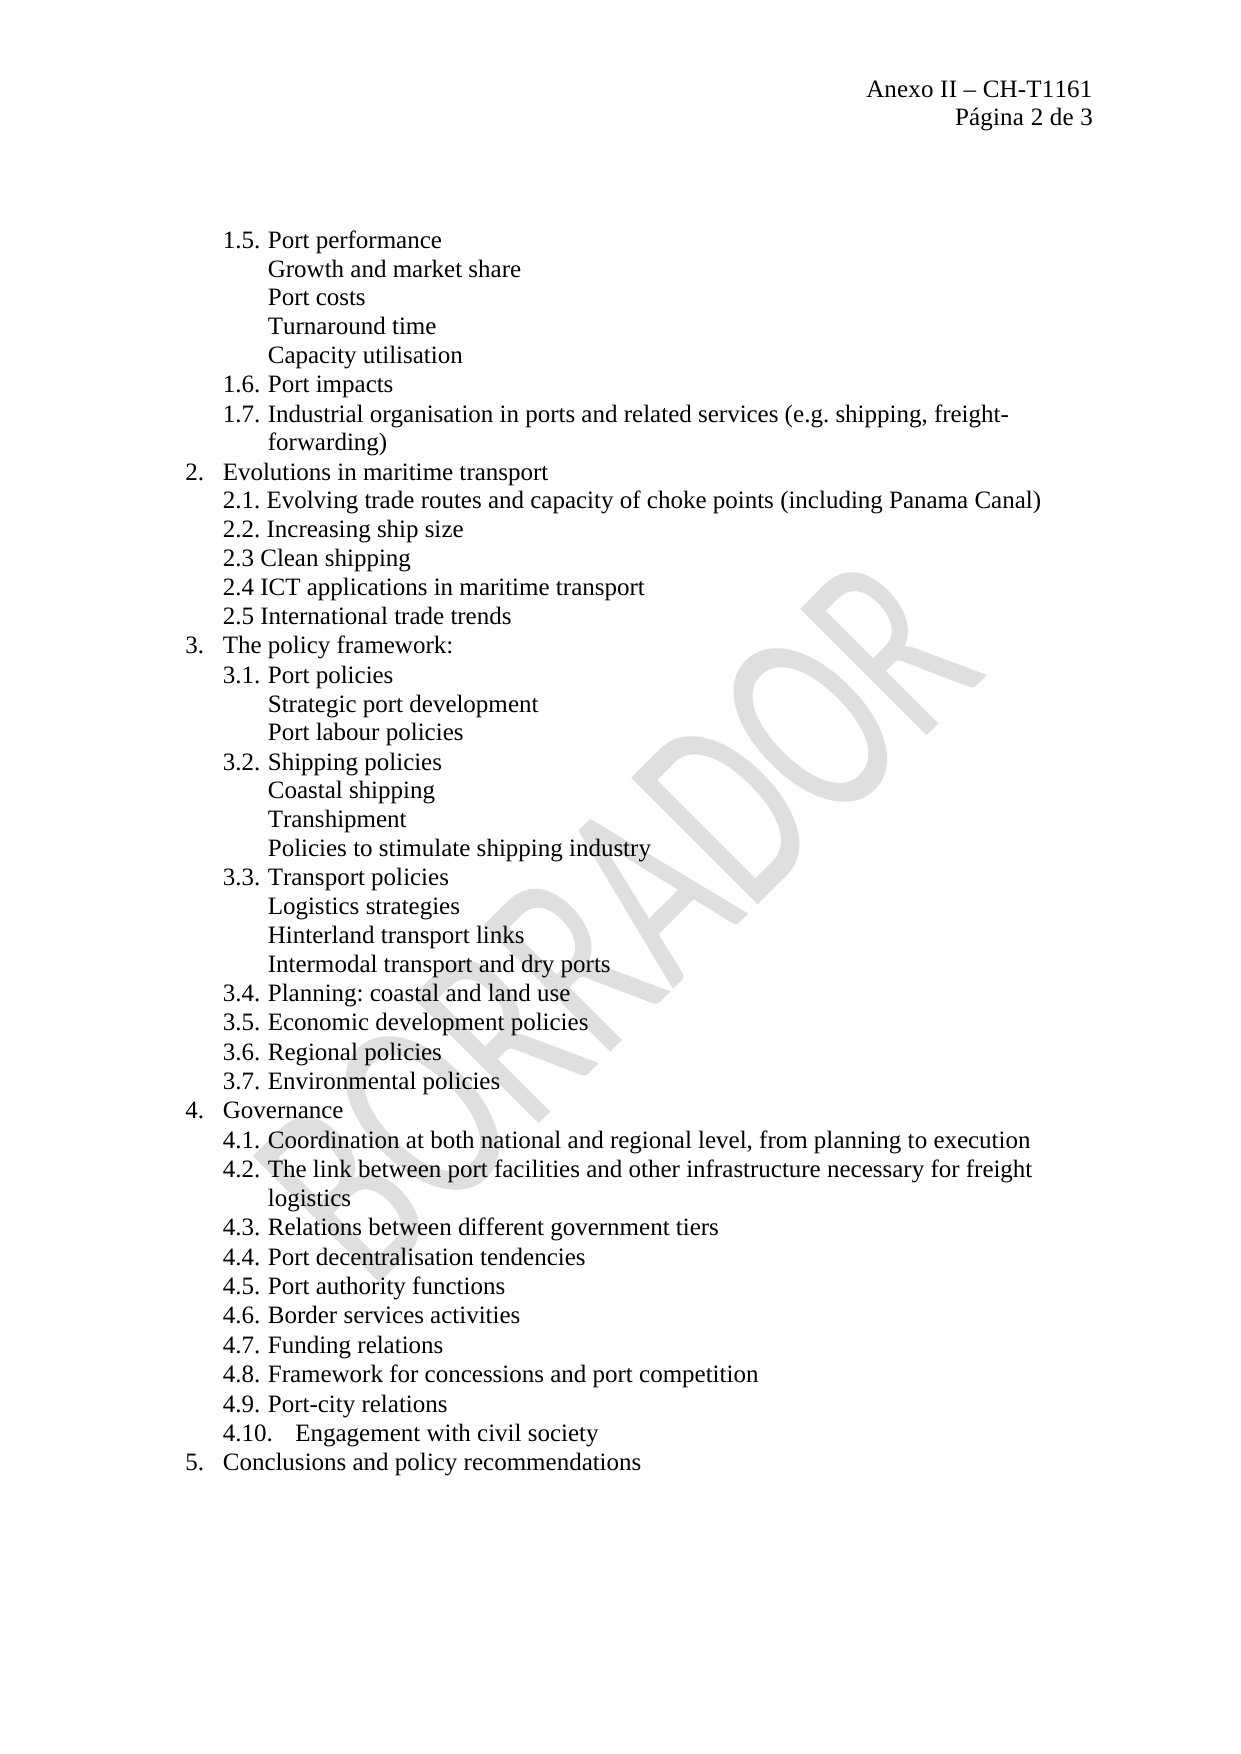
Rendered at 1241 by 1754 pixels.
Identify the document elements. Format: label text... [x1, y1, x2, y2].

list Shipping policies Coastal shipping Transhipment Policies to stimulate shipping industry [223, 747, 1093, 862]
list Port impacts [223, 369, 1093, 398]
list Border services activities [223, 1301, 1093, 1329]
list Regional policies [223, 1037, 1093, 1066]
list Relations between different government tiers [223, 1212, 1093, 1241]
text 2.5 International trade trends [223, 601, 1093, 630]
list Framework for concessions and port competition [223, 1359, 1093, 1388]
list Port authority functions [223, 1271, 1093, 1300]
list Planning: coastal and land use [223, 978, 1093, 1007]
list Port performance Growth and market share Port costs Turnaround time Capacity utilisation [223, 225, 1093, 369]
list Coordination at both national and regional level, from planning to execution [223, 1125, 1093, 1154]
list The policy framework: [185, 631, 1093, 659]
list Conclusions and policy recommendations [185, 1447, 1093, 1476]
list Industrial organisation in ports and related services (e.g. shipping, freight-forwarding) [223, 399, 1093, 456]
list Transport policies Logistics strategies Hinterland transport links Intermodal transport and dry ports [223, 862, 1093, 977]
list Evolutions in maritime transport 2.1. Evolving trade routes and capacity of choke points (including Panama Canal) 2.2. Increasing ship size 2.3 Clean shipping 2.4 ICT applications in maritime transport [185, 457, 1093, 601]
list Economic development policies [223, 1007, 1093, 1036]
list Funding relations [223, 1330, 1093, 1359]
list Port decentralisation tendencies [223, 1242, 1093, 1271]
list Port-city relations [223, 1389, 1093, 1417]
list Environmental policies [223, 1066, 1093, 1095]
list Governance [185, 1096, 1093, 1124]
list The link between port facilities and other infrastructure necessary for freight logistics [223, 1154, 1093, 1212]
list Engagement with civil society [223, 1418, 1093, 1447]
list Port policies Strategic port development Port labour policies [223, 660, 1093, 746]
